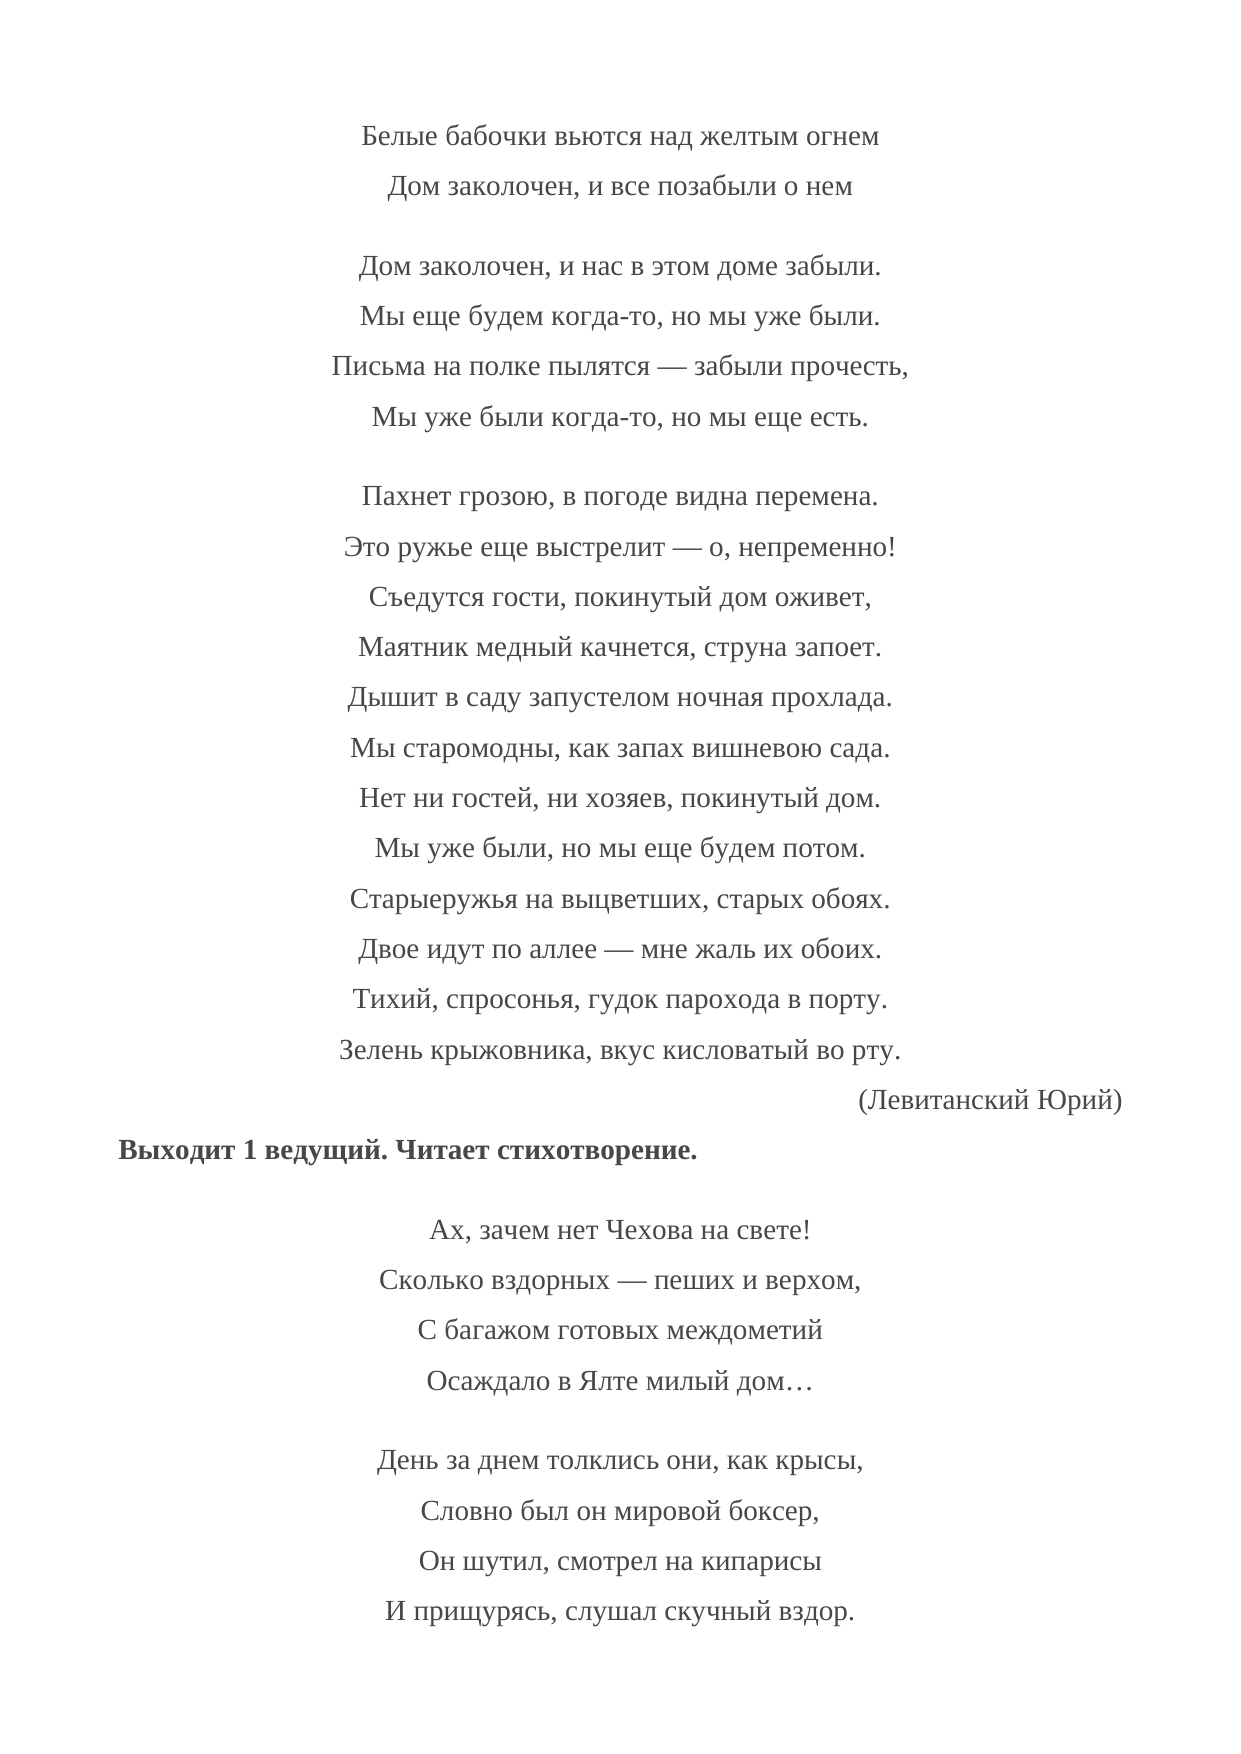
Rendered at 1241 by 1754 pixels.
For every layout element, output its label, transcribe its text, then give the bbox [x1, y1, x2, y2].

text Зелень крыжовника, вкус кисловатый во рту. [118, 1032, 1122, 1065]
text День за днем толклись они, как крысы, Словно был он мировой боксер, Он шутил, смотрел на кипарисы И прищурясь, слушал скучный вздор. [118, 1442, 1122, 1627]
text Пахнет грозою, в погоде видна перемена. Это ружье еще выстрелит — о, непременно! Съедутся гости, покинутый дом оживет, Маятник медный качнется, струна запоет. [118, 478, 1122, 663]
text Дом заколочен, и нас в этом доме забыли. Мы еще будем когда-то, но мы уже были. Письма на полке пылятся — забыли прочесть, Мы уже были когда-то, но мы еще есть. [118, 248, 1122, 432]
list Выходит 1 ведущий. Читает стихотворение. [118, 1132, 1122, 1166]
text Ах, зачем нет Чехова на свете! Сколько вздорных — пеших и верхом, С багажом готовых междометий Осаждало в Ялте милый дом… [118, 1212, 1122, 1396]
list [118, 118, 1122, 202]
text Дышит в саду запустелом ночная прохлада. Мы старомодны, как запах вишневою сада. Нет ни гостей, ни хозяев, покинутый дом. Мы уже были, но мы еще будем потом. [118, 679, 1122, 864]
text Старыеружья на выцветших, старых обоях. Двое идут по аллее — мне жаль их обоих. Тихий, спросонья, гудок парохода в порту. [118, 881, 1122, 1015]
list (Левитанский Юрий) [118, 1082, 1122, 1116]
